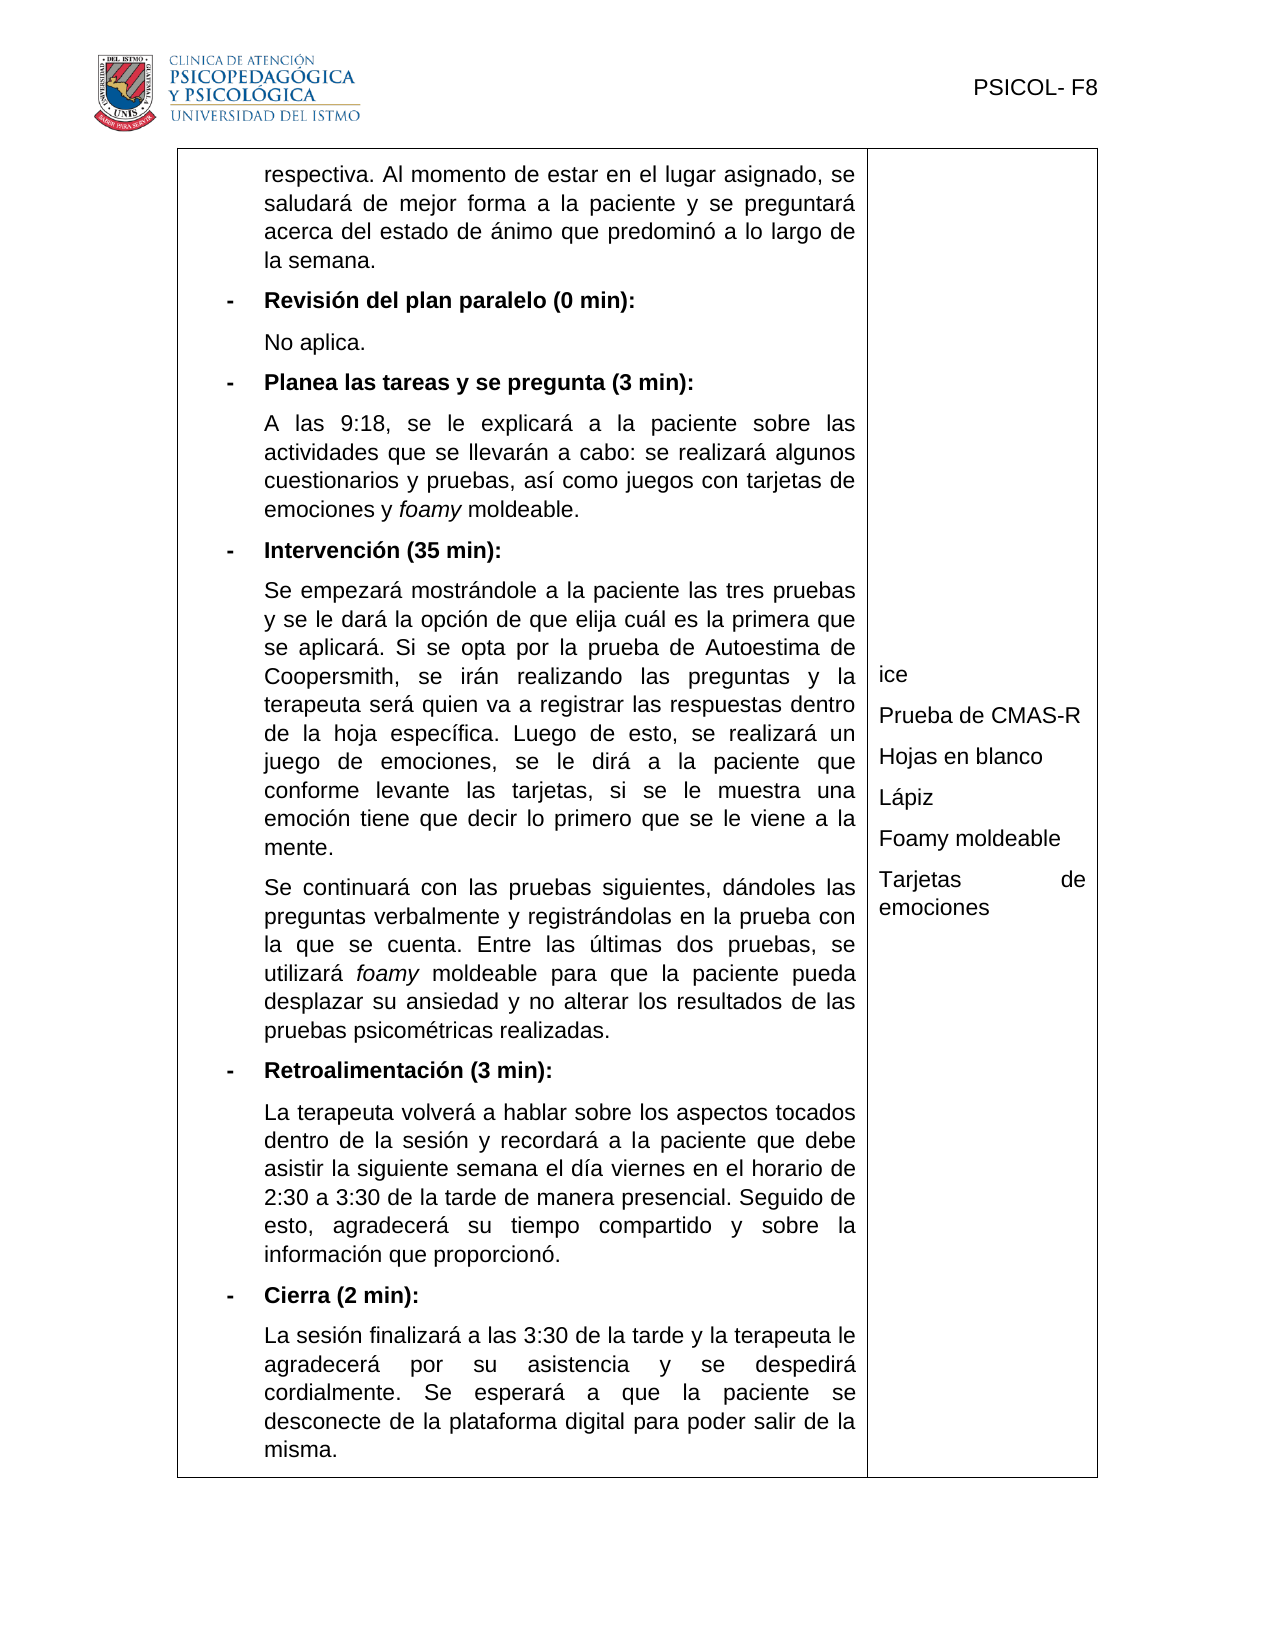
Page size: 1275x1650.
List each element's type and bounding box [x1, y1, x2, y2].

picture [42, 25, 422, 166]
table_cell [178, 149, 867, 1477]
table_cell [868, 149, 1097, 1477]
